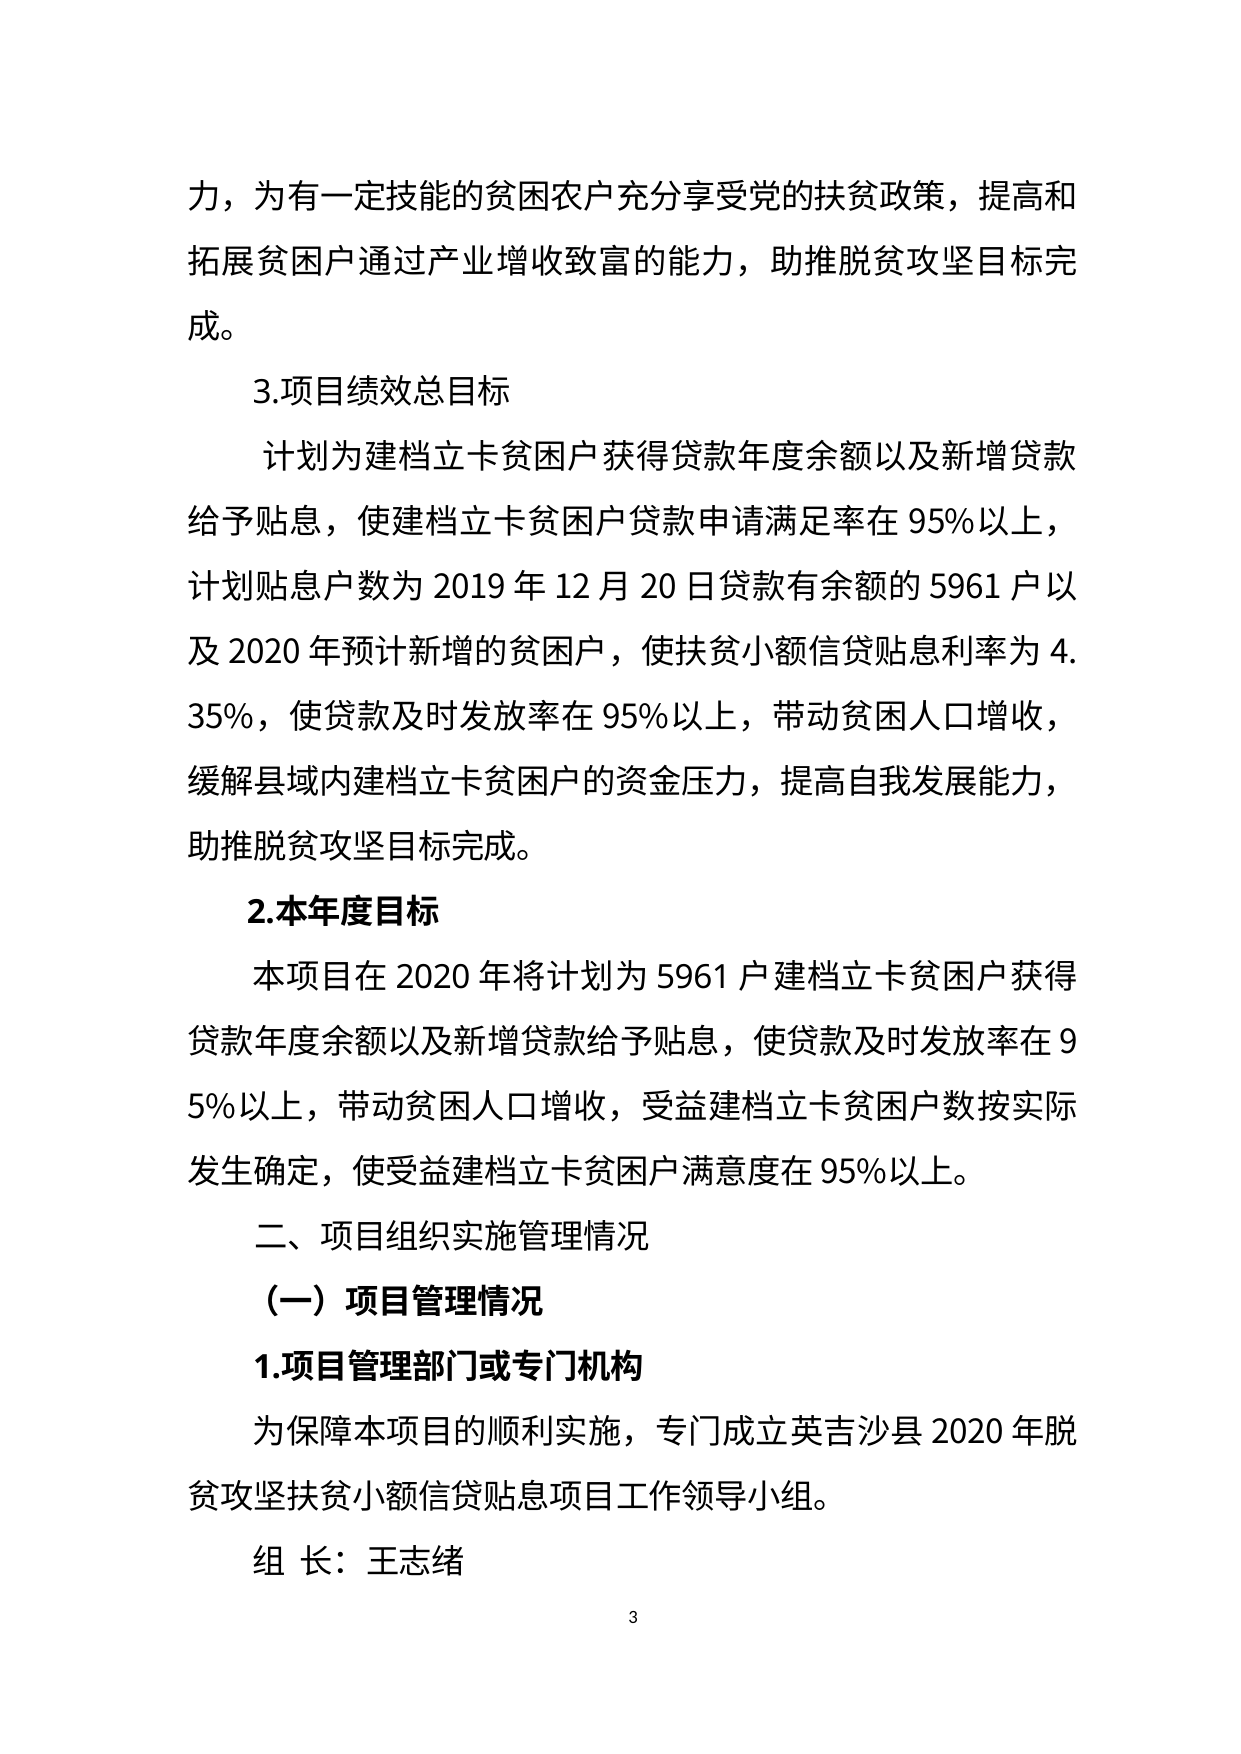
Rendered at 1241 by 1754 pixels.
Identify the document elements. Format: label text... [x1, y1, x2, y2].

text 本项目在2020年将计划为5961户建档立卡贫困户获得贷款年度余额以及新增贷款给予贴息，使贷款及时发放率在95%以上，带动贫困人口增收，受益建档立卡贫困户数按实际发生确定，使受益建档立卡贫困户满意度在95%以上。 [187, 942, 1078, 1202]
text 计划为建档立卡贫困户获得贷款年度余额以及新增贷款给予贴息，使建档立卡贫困户贷款申请满足率在95%以上，计划贴息户数为2019年12月20日贷款有余额的5961户以及2020年预计新增的贫困户，使扶贫小额信贷贴息利率为4.35%，使贷款及时发放率在95%以上，带动贫困人口增收，缓解县域内建档立卡贫困户的资金压力，提高自我发展能力，助推脱贫攻坚目标完成。 [187, 422, 1078, 877]
text 1.项目管理部门或专门机构 [187, 1332, 1078, 1397]
text 组 长：王志绪 [187, 1527, 1078, 1592]
text 二、项目组织实施管理情况 [187, 1202, 1078, 1267]
text 为保障本项目的顺利实施，专门成立英吉沙县2020年脱贫攻坚扶贫小额信贷贴息项目工作领导小组。 [187, 1397, 1078, 1527]
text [187, 162, 1078, 357]
text 2.本年度目标 [187, 877, 1078, 942]
text 3.项目绩效总目标 [187, 357, 1078, 422]
text （一）项目管理情况 [187, 1267, 1078, 1332]
